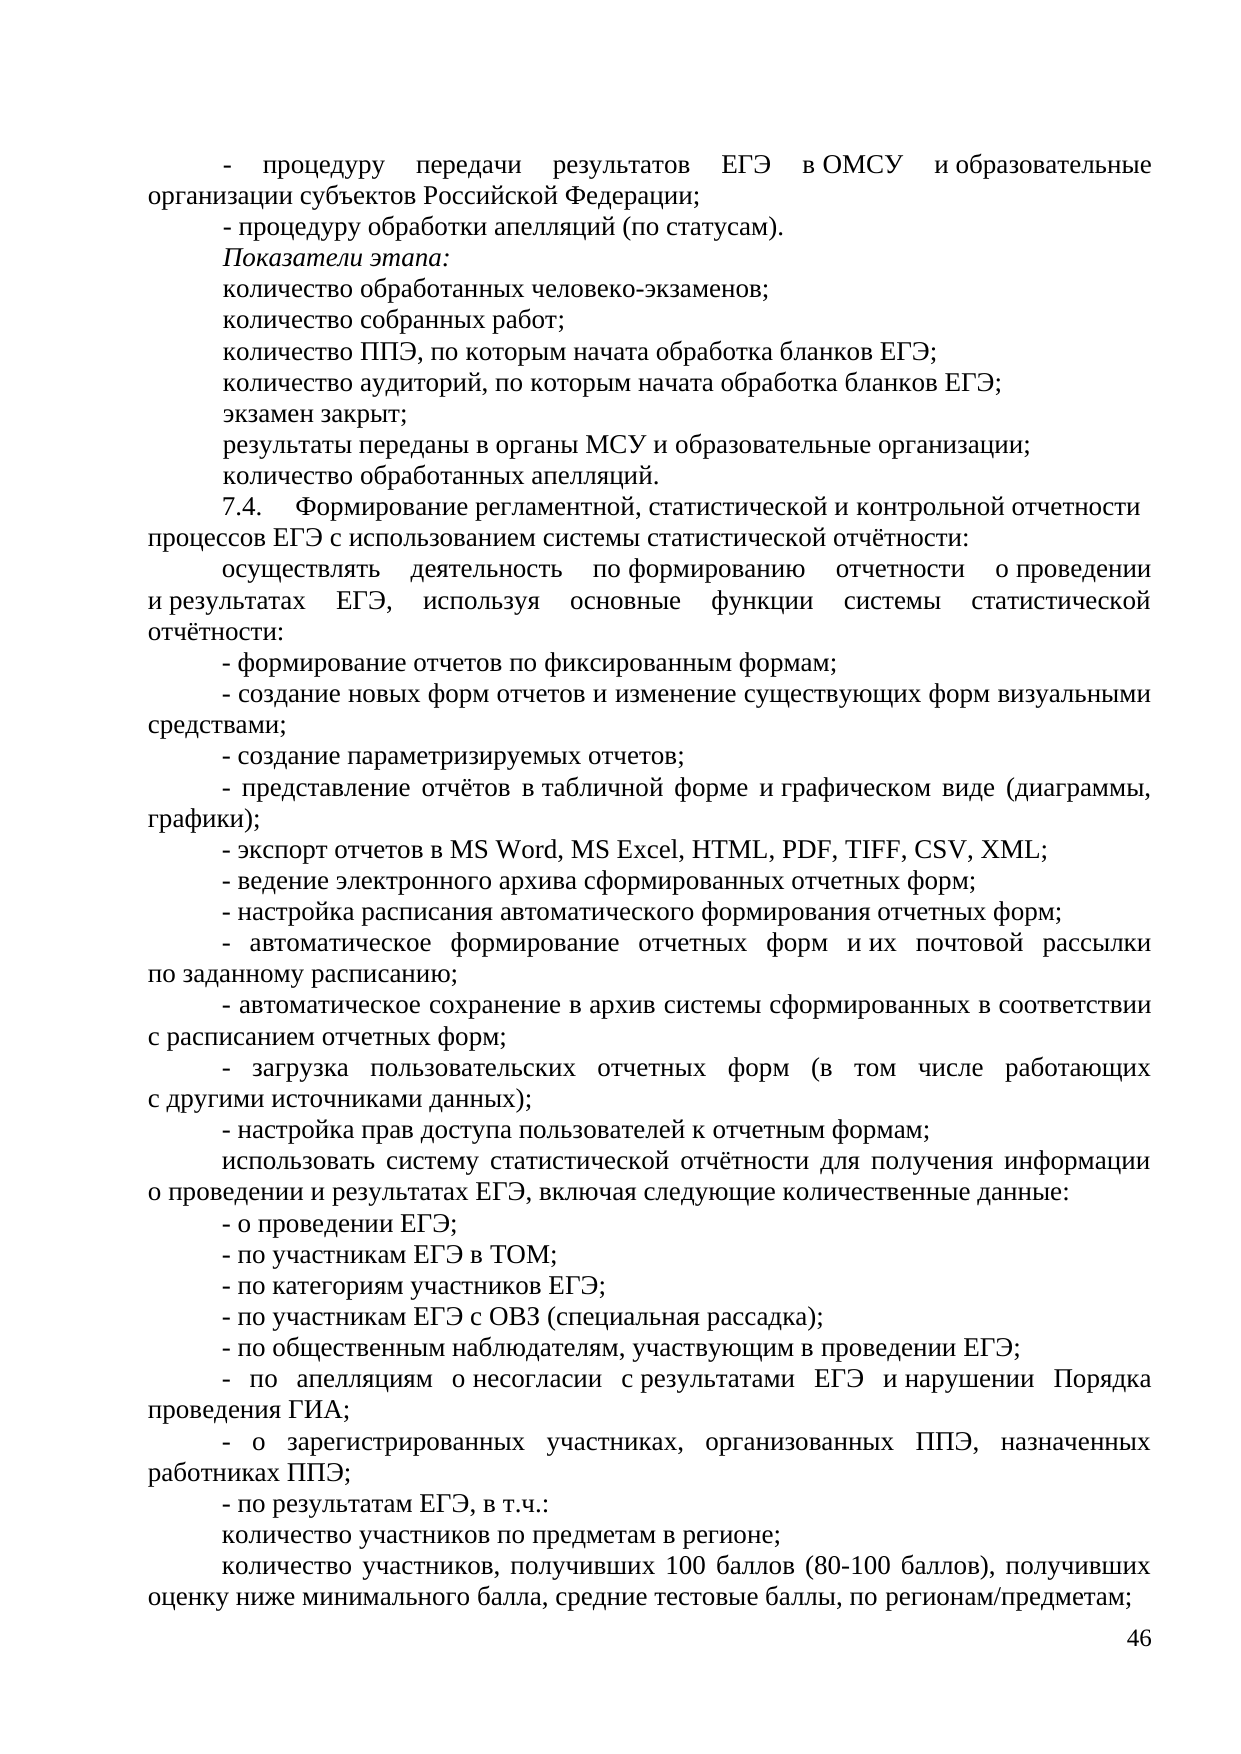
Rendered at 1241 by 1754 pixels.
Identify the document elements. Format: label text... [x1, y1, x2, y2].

text - настройка расписания автоматического формирования отчетных форм; [148, 895, 1152, 926]
text количество обработанных человеко-экзаменов; [148, 272, 1152, 303]
text использовать систему статистической отчётности для получения информации о проведении и результатах ЕГЭ, включая следующие количественные данные: [148, 1144, 1152, 1207]
text - процедуру обработки апелляций (по статусам). [148, 210, 1152, 241]
text экзамен закрыт; [148, 397, 1152, 428]
text - о зарегистрированных участниках, организованных ППЭ, назначенных работниках ППЭ; [148, 1425, 1152, 1487]
text - по категориям участников ЕГЭ; [148, 1269, 1152, 1300]
text - создание новых форм отчетов и изменение существующих форм визуальными средствами; [148, 677, 1152, 739]
text - автоматическое сохранение в архив системы сформированных в соответствии с расписанием отчетных форм; [148, 989, 1152, 1051]
text количество обработанных апелляций. [148, 459, 1152, 490]
text - о проведении ЕГЭ; [148, 1207, 1152, 1238]
text - создание параметризируемых отчетов; [148, 739, 1152, 771]
text - загрузка пользовательских отчетных форм (в том числе работающих с другими источниками данных); [148, 1051, 1152, 1113]
text - настройка прав доступа пользователей к отчетным формам; [148, 1113, 1152, 1144]
text Показатели этапа: [148, 241, 1152, 272]
text результаты переданы в органы МСУ и образовательные организации; [148, 428, 1152, 459]
list количество участников по предметам в регионе; [148, 1518, 1152, 1549]
text - экспорт отчетов в MS Word, MS Excel, HTML, PDF, TIFF, CSV, XML; [148, 833, 1152, 864]
text - по общественным наблюдателям, участвующим в проведении ЕГЭ; [148, 1331, 1152, 1362]
text - ведение электронного архива сформированных отчетных форм; [148, 864, 1152, 895]
text - по участникам ЕГЭ с ОВЗ (специальная рассадка); [148, 1300, 1152, 1331]
text количество собранных работ; [148, 303, 1152, 334]
list Формирование регламентной, статистической и контрольной отчетности процессов ЕГЭ с использованием системы статистической отчётности: [148, 490, 1152, 553]
list количество участников, получивших 100 баллов (80-100 баллов), получивших оценку ниже минимального балла, средние тестовые баллы, по регионам/предметам; [148, 1549, 1152, 1612]
text - процедуру передачи результатов ЕГЭ в ОМСУ и образовательные организации субъектов Российской Федерации; [148, 148, 1152, 210]
text количество аудиторий, по которым начата обработка бланков ЕГЭ; [148, 366, 1152, 397]
text количество ППЭ, по которым начата обработка бланков ЕГЭ; [148, 334, 1152, 366]
list осуществлять деятельность по формированию отчетности о проведении и результатах ЕГЭ, используя основные функции системы статистической отчётности: [148, 553, 1152, 646]
text - по апелляциям о несогласии с результатами ЕГЭ и нарушении Порядка проведения ГИА; [148, 1362, 1152, 1425]
text - формирование отчетов по фиксированным формам; [148, 646, 1152, 677]
text - по результатам ЕГЭ, в т.ч.: [148, 1487, 1152, 1518]
text - автоматическое формирование отчетных форм и их почтовой рассылки по заданному расписанию; [148, 926, 1152, 989]
text - представление отчётов в табличной форме и графическом виде (диаграммы, графики); [148, 771, 1152, 833]
text - по участникам ЕГЭ в ТОМ; [148, 1238, 1152, 1269]
